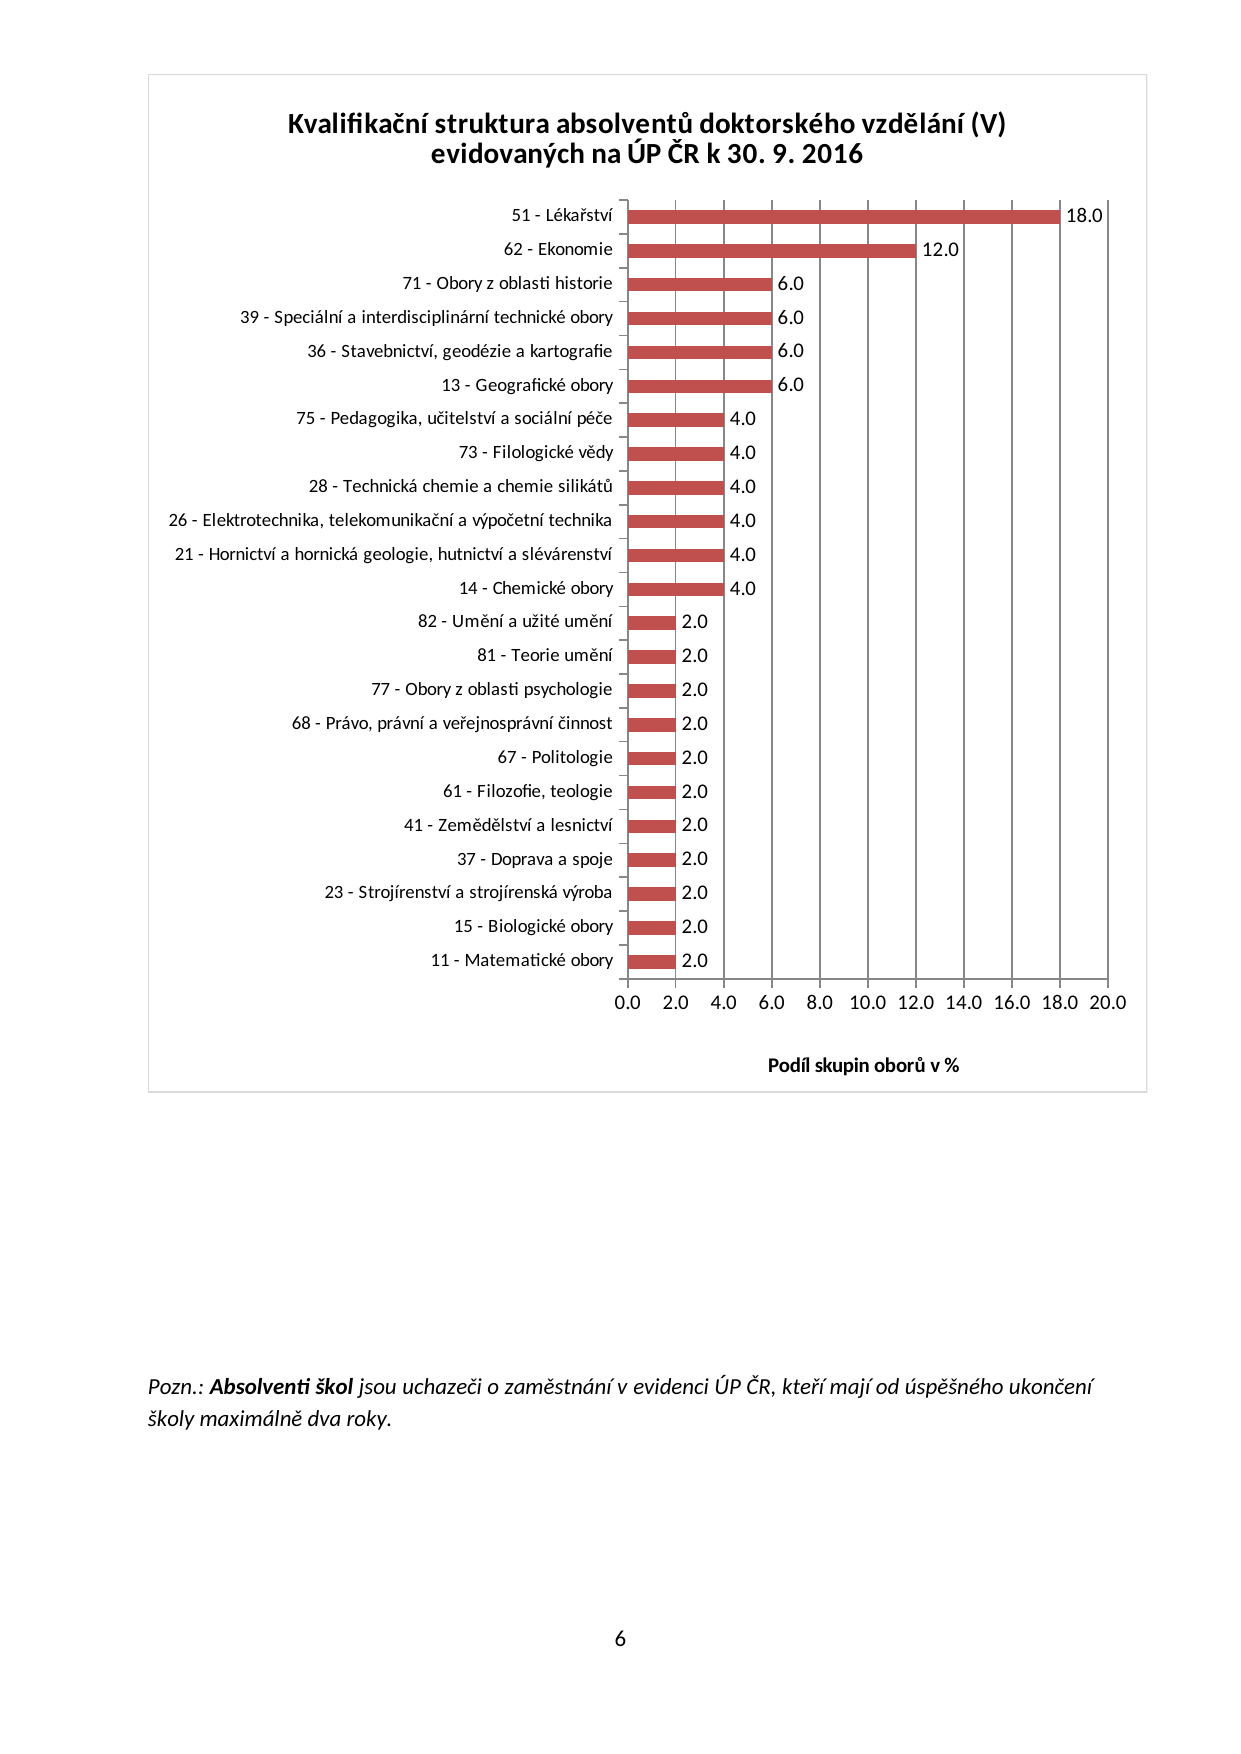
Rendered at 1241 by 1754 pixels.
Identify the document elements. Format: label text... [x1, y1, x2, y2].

text Pozn.: Absolventi škol jsou uchazeči o zaměstnání v evidenci ÚP ČR, kteří mají od úspěšného ukončení školy maximálně dva roky. [148, 1372, 1093, 1432]
